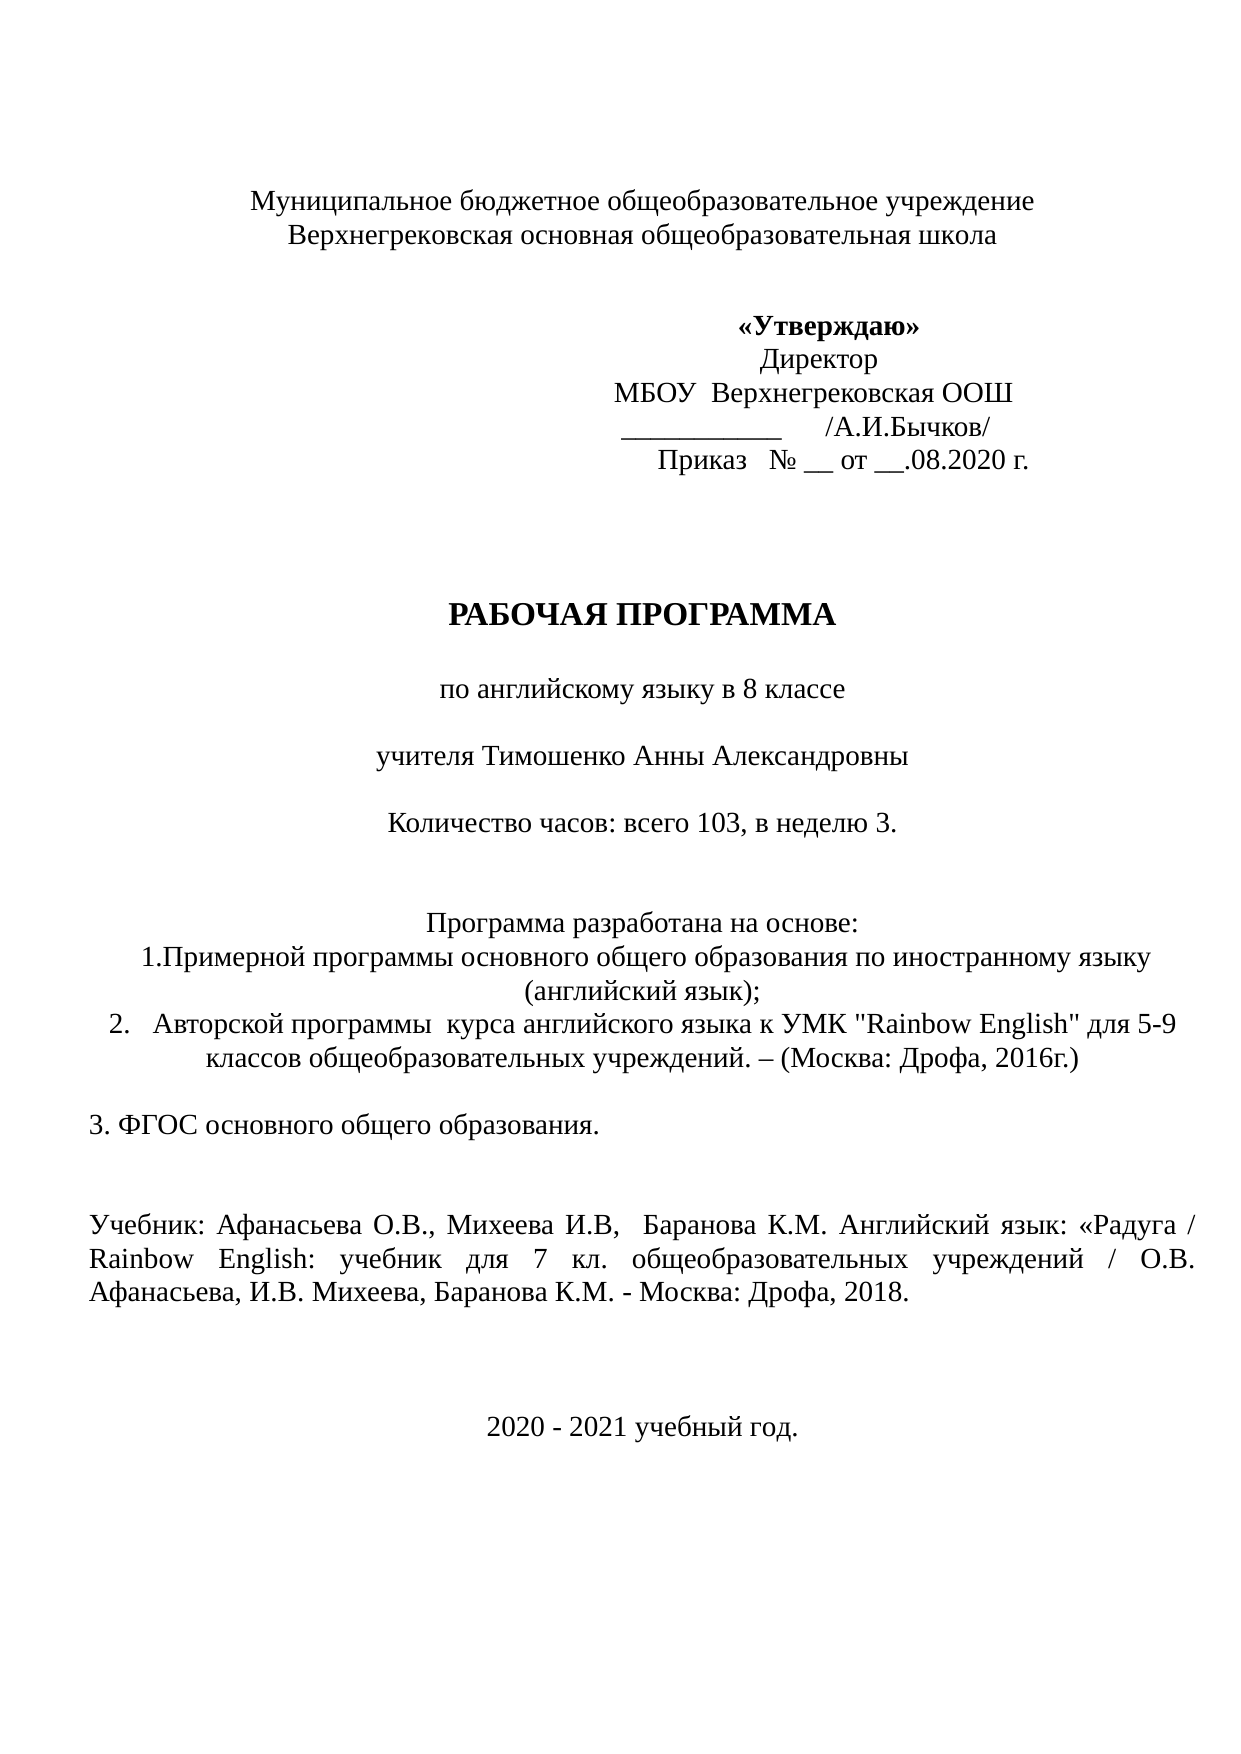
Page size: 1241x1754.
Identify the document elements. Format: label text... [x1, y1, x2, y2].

text учителя Тимошенко Анны Александровны [89, 738, 1196, 771]
text 2020 - 2021 учебный год. [89, 1409, 1196, 1442]
text Муниципальное бюджетное общеобразовательное учреждение [89, 183, 1196, 217]
text МБОУ Верхнегрековская ООШ [89, 375, 1196, 409]
text Программа разработана на основе: [89, 906, 1196, 939]
text 3. ФГОС основного общего образования. [89, 1107, 1196, 1140]
text ___________ /А.И.Бычков/ [89, 409, 1196, 442]
text Количество часов: всего 103, в неделю 3. [89, 805, 1196, 838]
text по английскому языку в 8 классе [89, 671, 1196, 704]
text Приказ № __ от __.08.2020 г. [89, 442, 1196, 476]
text 2. Авторской программы курса английского языка к УМК "Rainbow English" для 5-9 классов общеобразовательных учреждений. – (Москва: Дрофа, 2016г.) [89, 1006, 1196, 1073]
text Директор [89, 342, 1196, 375]
text 1.Примерной программы основного общего образования по иностранному языку (английский язык); [89, 939, 1196, 1006]
text «Утверждаю» [89, 308, 1196, 342]
text Верхнегрековская основная общеобразовательная школа [89, 217, 1196, 251]
text РАБОЧАЯ ПРОГРАММА [89, 594, 1196, 632]
text Учебник: Афанасьева О.В., Михеева И.В, Баранова К.М. Английский язык: «Радуга / Rainbow English: учебник для 7 кл. общеобразовательных учреждений / О.В. Афанасьева, И.В. Михеева, Баранова К.М. - Москва: Дрофа, 2018. [89, 1207, 1196, 1308]
